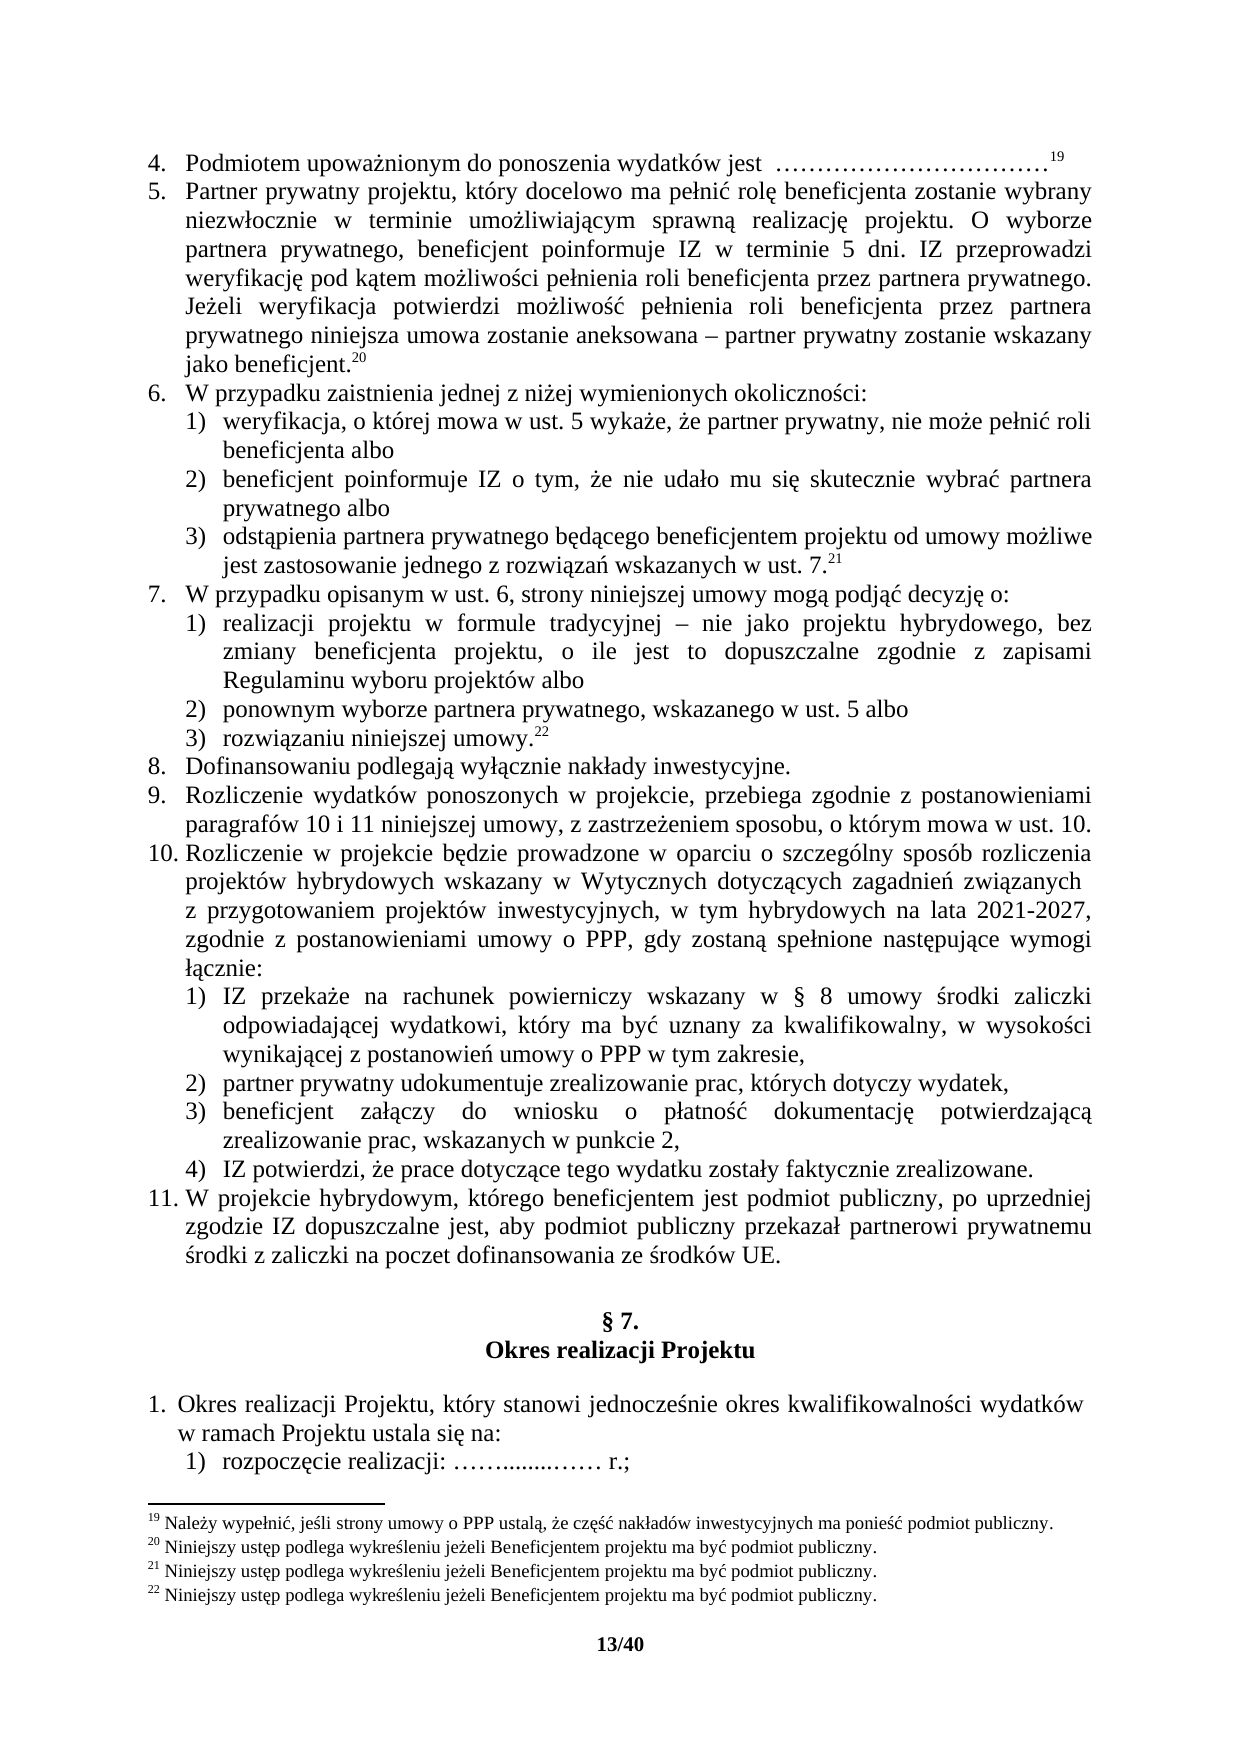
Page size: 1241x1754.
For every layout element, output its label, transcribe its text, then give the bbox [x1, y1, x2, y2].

list Okres realizacji Projektu, który stanowi jednocześnie okres kwalifikowalności wydatków w ramach Projektu ustala się na: [148, 1389, 1093, 1446]
list beneficjent załączy do wniosku o płatność dokumentację potwierdzającą zrealizowanie prac, wskazanych w punkcie 2, [185, 1096, 1093, 1154]
list beneficjent poinformuje IZ o tym, że nie udało mu się skutecznie wybrać partnera prywatnego albo [185, 464, 1093, 521]
list Rozliczenie wydatków ponoszonych w projekcie, przebiega zgodnie z postanowieniami paragrafów 10 i 11 niniejszej umowy, z zastrzeżeniem sposobu, o którym mowa w ust. 10. [148, 780, 1093, 838]
list realizacji projektu w formule tradycyjnej – nie jako projektu hybrydowego, bez zmiany beneficjenta projektu, o ile jest to dopuszczalne zgodnie z zapisami Regulaminu wyboru projektów albo [185, 608, 1093, 694]
list IZ potwierdzi, że prace dotyczące tego wydatku zostały faktycznie zrealizowane. [185, 1154, 1093, 1183]
list weryfikacja, o której mowa w ust. 5 wykaże, że partner prywatny, nie może pełnić roli beneficjenta albo [185, 406, 1093, 464]
list Rozliczenie w projekcie będzie prowadzone w oparciu o szczególny sposób rozliczenia projektów hybrydowych wskazany w Wytycznych dotyczących zagadnień związanych z przygotowaniem projektów inwestycyjnych, w tym hybrydowych na lata 2021-2027, zgodnie z postanowieniami umowy o PPP, gdy zostaną spełnione następujące wymogi łącznie: [148, 838, 1093, 981]
list W projekcie hybrydowym, którego beneficjentem jest podmiot publiczny, po uprzedniej zgodzie IZ dopuszczalne jest, aby podmiot publiczny przekazał partnerowi prywatnemu środki z zaliczki na poczet dofinansowania ze środków UE. [148, 1183, 1093, 1269]
list rozwiązaniu niniejszej umowy. [185, 723, 1093, 751]
text § 7. Okres realizacji Projektu [148, 1306, 1093, 1364]
list Partner prywatny projektu, który docelowo ma pełnić rolę beneficjenta zostanie wybrany niezwłocznie w terminie umożliwiającym sprawną realizację projektu. O wyborze partnera prywatnego, beneficjent poinformuje IZ w terminie 5 dni. IZ przeprowadzi weryfikację pod kątem możliwości pełnienia roli beneficjenta przez partnera prywatnego. Jeżeli weryfikacja potwierdzi możliwość pełnienia roli beneficjenta przez partnera prywatnego niniejsza umowa zostanie aneksowana – partner prywatny zostanie wskazany jako beneficjent. [148, 176, 1093, 378]
list W przypadku zaistnienia jednej z niżej wymienionych okoliczności: [148, 378, 1093, 406]
list IZ przekaże na rachunek powierniczy wskazany w § 8 umowy środki zaliczki odpowiadającej wydatkowi, który ma być uznany za kwalifikowalny, w wysokości wynikającej z postanowień umowy o PPP w tym zakresie, [185, 981, 1093, 1068]
list W przypadku opisanym w ust. 6, strony niniejszej umowy mogą podjąć decyzję o: [148, 579, 1093, 608]
list odstąpienia partnera prywatnego będącego beneficjentem projektu od umowy możliwe jest zastosowanie jednego z rozwiązań wskazanych w ust. 7. [185, 521, 1093, 579]
list Podmiotem upoważnionym do ponoszenia wydatków jest …………………………… [148, 148, 1093, 176]
list partner prywatny udokumentuje zrealizowanie prac, których dotyczy wydatek, [185, 1068, 1093, 1096]
list ponownym wyborze partnera prywatnego, wskazanego w ust. 5 albo [185, 694, 1093, 723]
list Dofinansowaniu podlegają wyłącznie nakłady inwestycyjne. [148, 751, 1093, 780]
list rozpoczęcie realizacji: ……........…… r.; [185, 1446, 1093, 1475]
